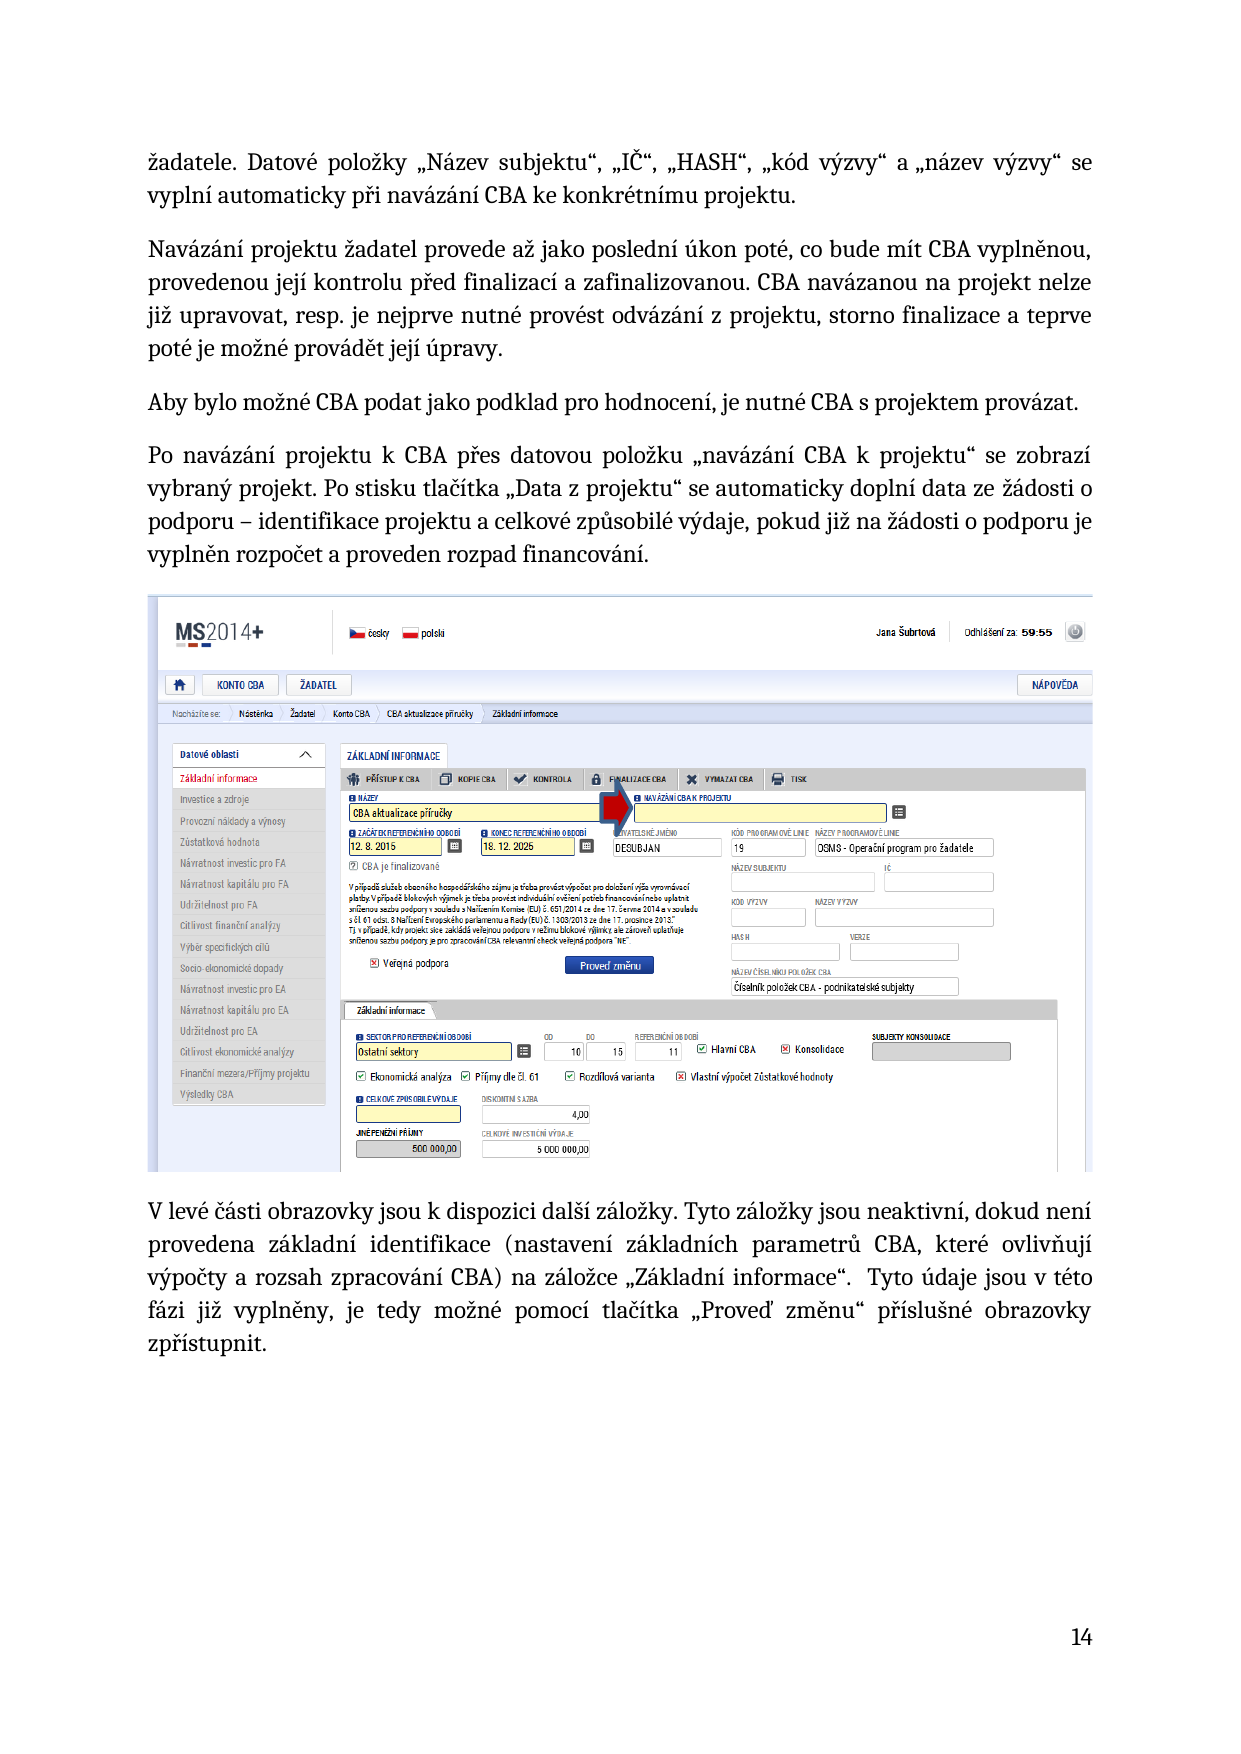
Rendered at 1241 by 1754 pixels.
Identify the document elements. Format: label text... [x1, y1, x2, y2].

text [148, 148, 1093, 209]
text Po navázání projektu k CBA přes datovou položku „navázání CBA k projektu“ se zobrazí vybraný projekt. Po stisku tlačítka „Data z projektu“ se automaticky doplní data ze žádosti o podporu – identifikace projektu a celkové způsobilé výdaje, pokud již na žádosti o podporu je vyplněn rozpočet a proveden rozpad financování. [148, 441, 1093, 569]
picture [147, 594, 1093, 1172]
text Navázání projektu žadatel provede až jako poslední úkon poté, co bude mít CBA vyplněnou, provedenou její kontrolu před finalizací a zafinalizovanou. CBA navázanou na projekt nelze již upravovat, resp. je nejprve nutné provést odvázání z projektu, storno finalizace a teprve poté je možné provádět její úpravy. [148, 234, 1093, 362]
text V levé části obrazovky jsou k dispozici další záložky. Tyto záložky jsou neaktivní, dokud není provedena základní identifikace (nastavení základních parametrů CBA, které ovlivňují výpočty a rozsah zpracování CBA) na záložce „Základní informace“. Tyto údaje jsou v této fázi již vyplněny, je tedy možné pomocí tlačítka „Proveď změnu“ příslušné obrazovky zpřístupnit. [148, 1197, 1093, 1358]
text Aby bylo možné CBA podat jako podklad pro hodnocení, je nutné CBA s projektem provázat. [148, 387, 1093, 416]
